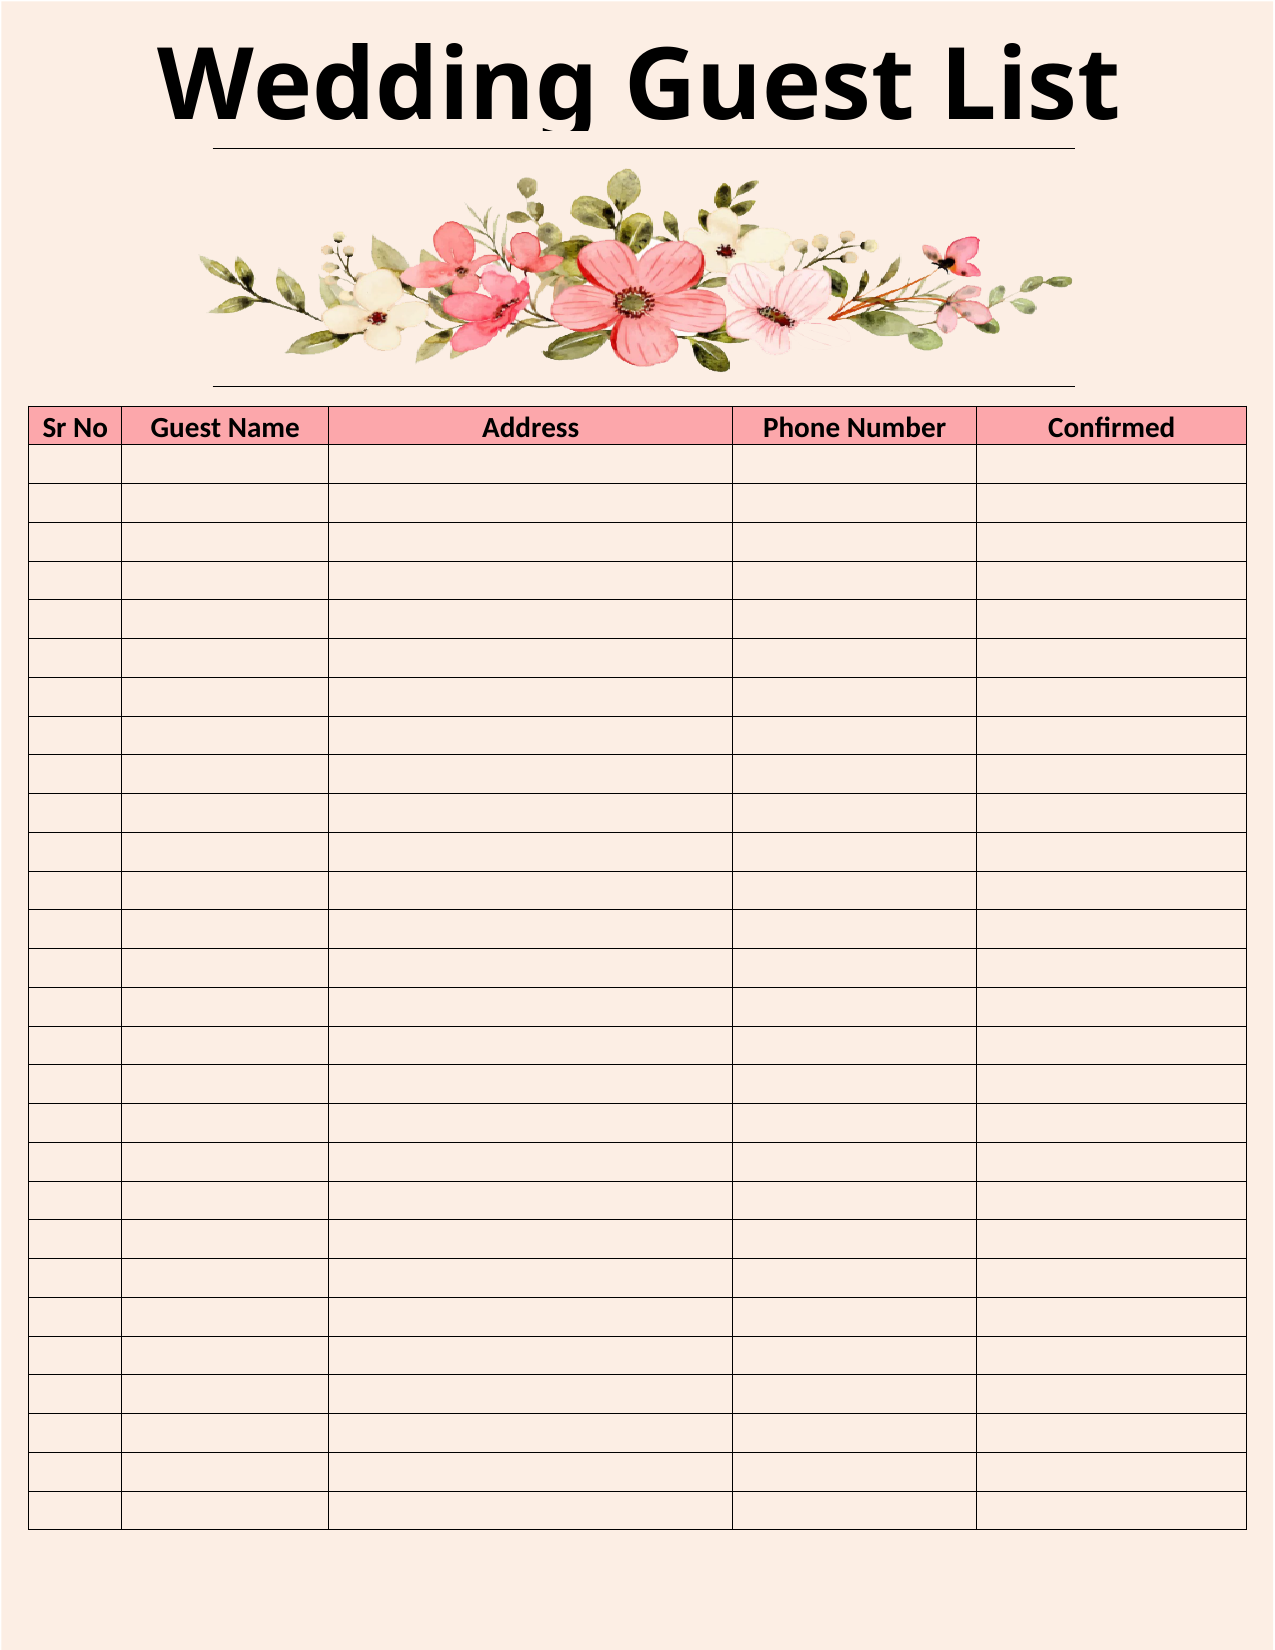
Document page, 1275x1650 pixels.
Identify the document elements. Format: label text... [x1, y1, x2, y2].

table_cell [29, 1065, 121, 1103]
table_cell [122, 910, 328, 948]
table_cell [122, 1220, 328, 1258]
table_header Phone Number [733, 407, 976, 444]
table_cell [122, 1414, 328, 1452]
table_cell [977, 717, 1246, 754]
table_cell [733, 1220, 976, 1258]
table_cell [329, 910, 732, 948]
table_cell [733, 1259, 976, 1297]
table_cell [329, 794, 732, 832]
table_cell [29, 833, 121, 871]
table_cell [29, 717, 121, 754]
table_cell [733, 1027, 976, 1064]
table_cell [29, 1453, 121, 1491]
table_cell [733, 600, 976, 638]
table_cell [329, 1143, 732, 1181]
table_cell [329, 1337, 732, 1374]
table_cell [122, 872, 328, 909]
table_cell [329, 833, 732, 871]
table_cell [122, 717, 328, 754]
table_cell [29, 1182, 121, 1219]
table_cell [733, 949, 976, 987]
table_cell [122, 1492, 328, 1529]
table_cell [733, 1298, 976, 1336]
table_cell [29, 678, 121, 716]
table_cell [329, 1220, 732, 1258]
table_cell [733, 1182, 976, 1219]
table_cell [122, 639, 328, 677]
table_cell [122, 1298, 328, 1336]
table_cell [329, 1259, 732, 1297]
table_cell [733, 1143, 976, 1181]
table_cell [329, 949, 732, 987]
table_cell [122, 794, 328, 832]
table_cell [977, 678, 1246, 716]
table_cell [329, 639, 732, 677]
table_cell [733, 910, 976, 948]
table_cell [329, 1298, 732, 1336]
table_cell [329, 1104, 732, 1142]
table_cell [329, 600, 732, 638]
table_cell [977, 988, 1246, 1026]
table_cell [329, 1492, 732, 1529]
table_cell [977, 1453, 1246, 1491]
table_cell [122, 1104, 328, 1142]
table_cell [29, 1027, 121, 1064]
table_cell [122, 988, 328, 1026]
table_cell [29, 910, 121, 948]
table_cell [29, 1414, 121, 1452]
table_cell [329, 1065, 732, 1103]
table_cell [29, 639, 121, 677]
table_cell [733, 794, 976, 832]
table_cell [122, 1182, 328, 1219]
table_cell [29, 1104, 121, 1142]
table_cell [329, 1027, 732, 1064]
table_cell [733, 523, 976, 561]
table_cell [122, 562, 328, 599]
table_cell [977, 1375, 1246, 1413]
table_cell [977, 445, 1246, 483]
table_cell [733, 1375, 976, 1413]
table_cell [122, 1143, 328, 1181]
table_cell [29, 949, 121, 987]
table_header Sr No [29, 407, 121, 444]
table_cell [977, 562, 1246, 599]
table_cell [977, 523, 1246, 561]
table_cell [122, 755, 328, 793]
table_cell [329, 755, 732, 793]
table_cell [29, 1298, 121, 1336]
table_cell [733, 1414, 976, 1452]
table_cell [329, 717, 732, 754]
table_cell [329, 484, 732, 522]
table_cell [329, 988, 732, 1026]
table_cell [29, 562, 121, 599]
table_cell [122, 484, 328, 522]
table_cell [29, 1492, 121, 1529]
table_cell [733, 717, 976, 754]
table_cell [977, 600, 1246, 638]
table_cell [977, 872, 1246, 909]
table_cell [977, 1414, 1246, 1452]
table_cell [733, 639, 976, 677]
picture [169, 158, 1108, 396]
table_cell [977, 1337, 1246, 1374]
table_header Guest Name [122, 407, 328, 444]
table_cell [733, 833, 976, 871]
table_cell [122, 833, 328, 871]
table_cell [733, 1337, 976, 1374]
table_cell [977, 910, 1246, 948]
table_cell [122, 1337, 328, 1374]
table_cell [977, 755, 1246, 793]
table_cell [733, 445, 976, 483]
table_cell [977, 639, 1246, 677]
table_cell [733, 1065, 976, 1103]
table_cell [329, 562, 732, 599]
table_cell [329, 872, 732, 909]
table_cell [977, 1220, 1246, 1258]
table_cell [977, 833, 1246, 871]
table_header Address [329, 407, 732, 444]
table_cell [329, 678, 732, 716]
table_cell [329, 1375, 732, 1413]
table_cell [329, 1453, 732, 1491]
table_cell [29, 872, 121, 909]
table_cell [733, 872, 976, 909]
table_cell [29, 1337, 121, 1374]
table_cell [733, 1104, 976, 1142]
table_cell [733, 1453, 976, 1491]
table_cell [122, 600, 328, 638]
table_cell [29, 1259, 121, 1297]
table_cell [977, 1143, 1246, 1181]
table_cell [29, 755, 121, 793]
table_cell [122, 949, 328, 987]
table_cell [329, 1414, 732, 1452]
table_cell [977, 1182, 1246, 1219]
table_cell [733, 755, 976, 793]
table_cell [977, 1259, 1246, 1297]
table_cell [122, 1259, 328, 1297]
table_cell [122, 1375, 328, 1413]
table_cell [29, 523, 121, 561]
table_cell [122, 1453, 328, 1491]
table_cell [122, 678, 328, 716]
table_cell [29, 1220, 121, 1258]
table_cell [29, 484, 121, 522]
table_cell [733, 484, 976, 522]
table_cell [122, 1027, 328, 1064]
table_cell [733, 988, 976, 1026]
table_cell [977, 794, 1246, 832]
table_cell [122, 445, 328, 483]
table_cell [29, 794, 121, 832]
table_cell [733, 1492, 976, 1529]
table_cell [977, 1065, 1246, 1103]
table_cell [977, 484, 1246, 522]
table_cell [29, 1375, 121, 1413]
table_cell [329, 523, 732, 561]
table_cell [329, 1182, 732, 1219]
table_cell [733, 678, 976, 716]
table_cell [29, 600, 121, 638]
table_cell [29, 1143, 121, 1181]
table_header Confirmed [977, 407, 1246, 444]
table_cell [29, 445, 121, 483]
table_cell [977, 1027, 1246, 1064]
table_cell [122, 523, 328, 561]
table_cell [977, 1492, 1246, 1529]
table_cell [329, 445, 732, 483]
table_cell [733, 562, 976, 599]
table_cell [977, 949, 1246, 987]
table_cell [122, 1065, 328, 1103]
table_cell [977, 1298, 1246, 1336]
table_cell [977, 1104, 1246, 1142]
table_cell [29, 988, 121, 1026]
